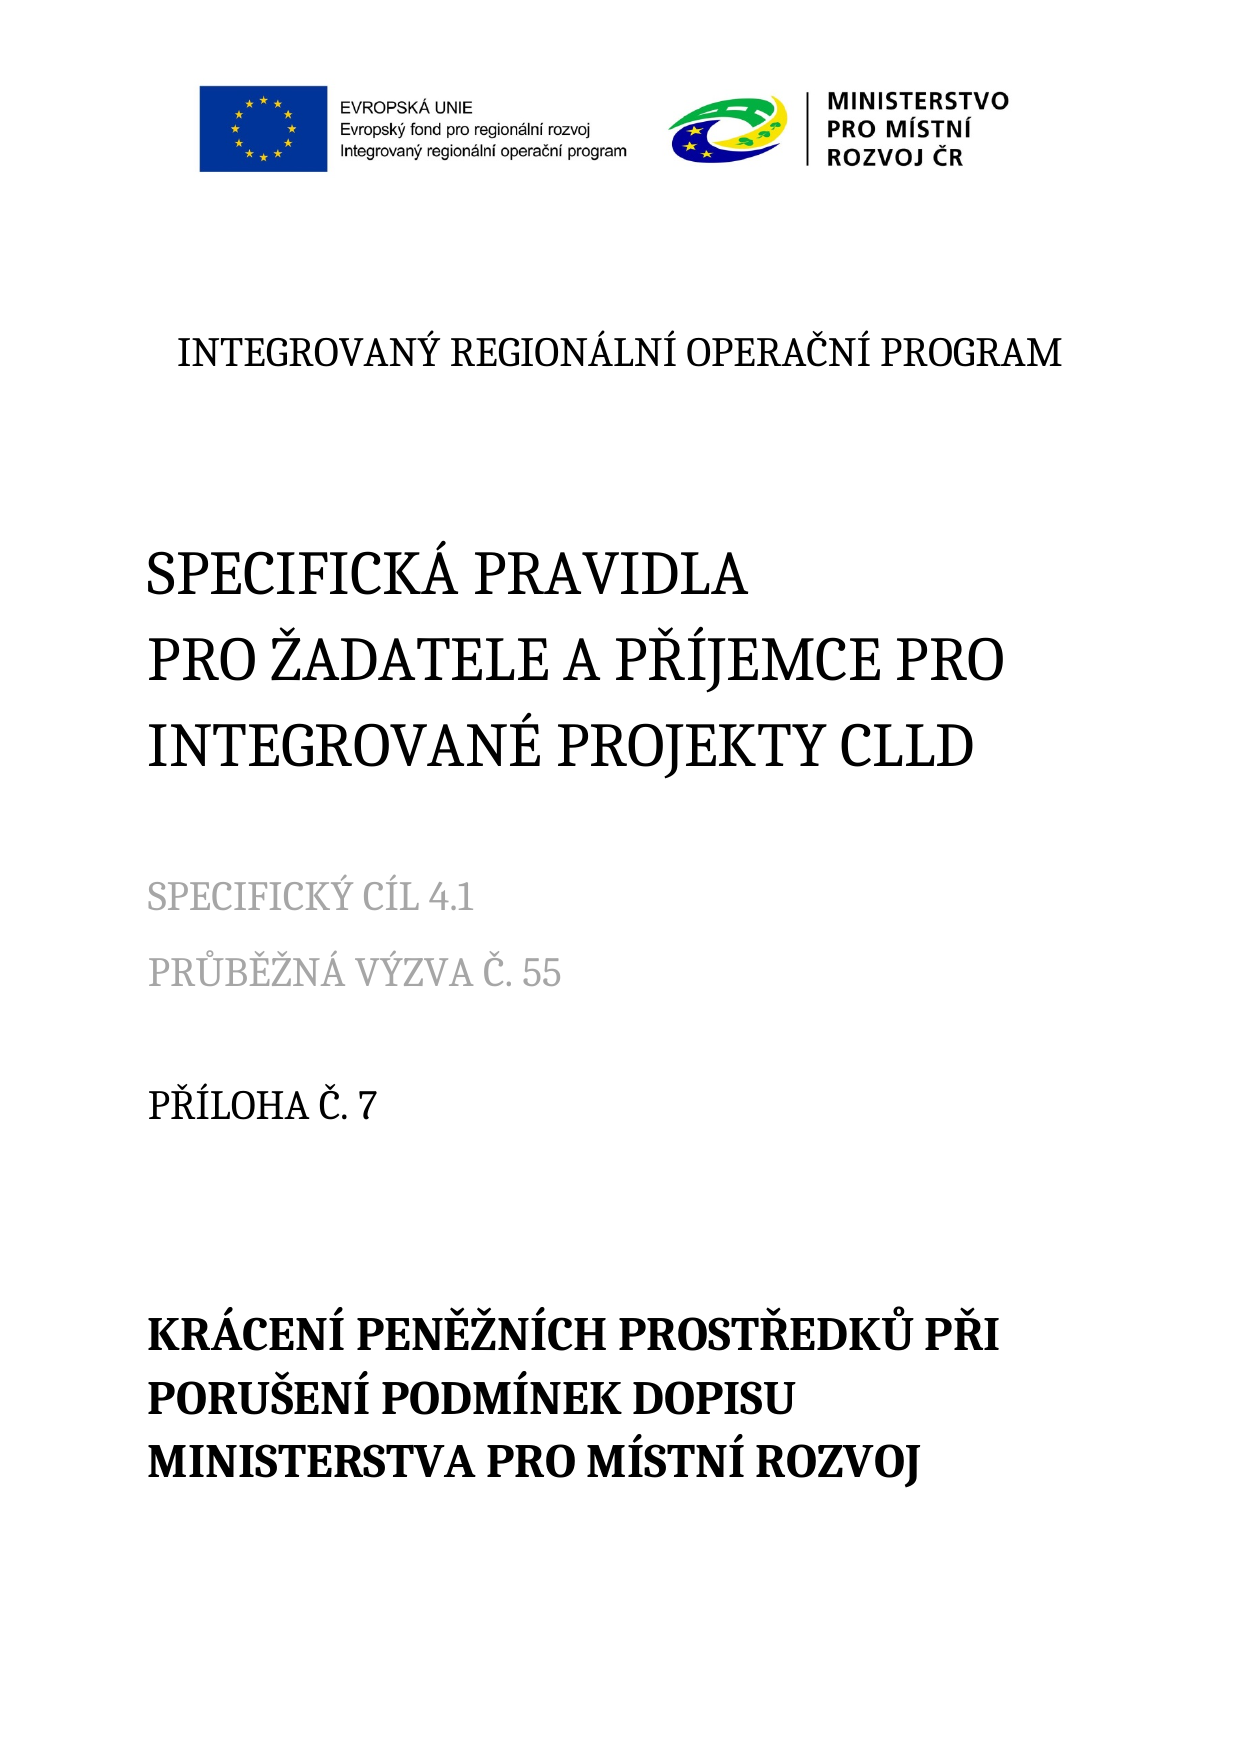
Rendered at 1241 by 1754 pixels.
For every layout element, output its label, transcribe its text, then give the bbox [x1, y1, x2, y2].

text INTEGROVANÝ REGIONÁLNÍ OPERAČNÍ PROGRAM [148, 328, 1092, 376]
text SPECIFICKÁ PRAVIDLA [148, 538, 1092, 610]
text PRO ŽADATELE A PŘÍJEMCE pro integrované projekty CLLD [148, 624, 1092, 782]
text průběžná výzva č. 55 [148, 948, 1092, 996]
text krácení penĚžních prostředků při porušení podmínek dopisu ministerstva pro místní rozvoj [148, 1308, 1092, 1489]
picture [171, 56, 1036, 200]
text PŘÍLOHA Č. 7 [148, 1082, 1092, 1130]
text SPECIFICKÝ CÍL 4.1 [148, 872, 1092, 920]
